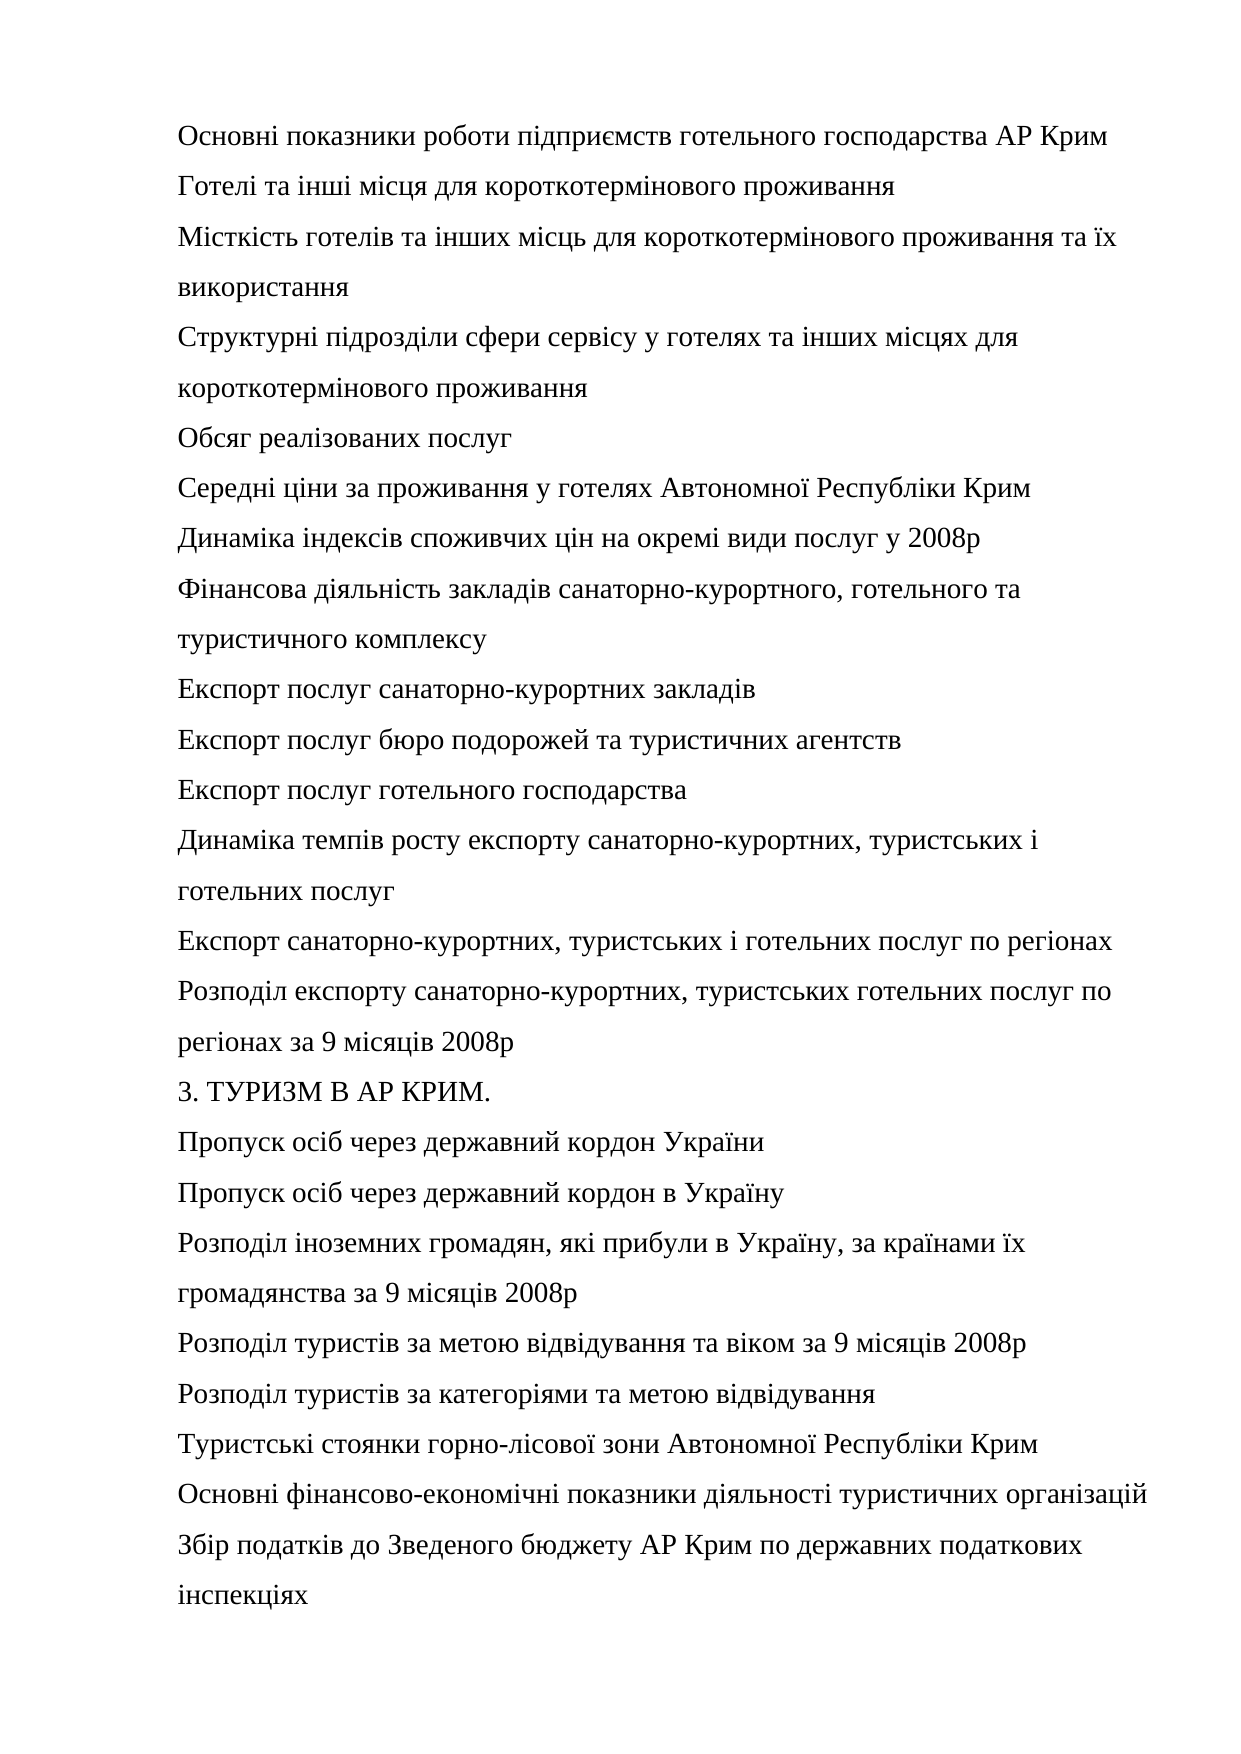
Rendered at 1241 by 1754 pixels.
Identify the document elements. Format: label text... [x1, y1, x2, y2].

text Середні ціни за проживання у готелях Автономної Республіки Крим [177, 470, 1152, 504]
text 3. ТУРИЗМ В АР КРИМ. [177, 1074, 1152, 1108]
text Розподіл туристів за метою відвідування та віком за 9 місяців 2008р [177, 1326, 1152, 1359]
text Фінансова діяльність закладів санаторно-курортного, готельного та туристичного комплексу [177, 571, 1152, 655]
text Динаміка індексів споживчих цін на окремі види послуг у 2008р [177, 521, 1152, 554]
text Розподіл іноземних громадян, які прибули в Україну, за країнами їх громадянства за 9 місяців 2008р [177, 1225, 1152, 1309]
text Експорт послуг готельного господарства [177, 772, 1152, 806]
text Основні фінансово-економічні показники діяльності туристичних організацій [177, 1477, 1152, 1510]
text Експорт санаторно-курортних, туристських і готельних послуг по регіонах [177, 923, 1152, 957]
text Розподіл туристів за категоріями та метою відвідування [177, 1376, 1152, 1409]
text Розподіл експорту санаторно-курортних, туристських готельних послуг по регіонах за 9 місяців 2008р [177, 973, 1152, 1057]
text Обсяг реалізованих послуг [177, 420, 1152, 453]
text Пропуск осіб через державний кордон України [177, 1124, 1152, 1158]
text Експорт послуг санаторно-курортних закладів [177, 672, 1152, 705]
text Місткість готелів та інших місць для короткотермінового проживання та їх використання [177, 219, 1152, 303]
text Туристські стоянки горно-лісової зони Автономної Республіки Крим [177, 1426, 1152, 1460]
text Готелі та інші місця для короткотермінового проживання [177, 168, 1152, 202]
text Структурні підрозділи сфери сервісу у готелях та інших місцях для короткотермінового проживання [177, 319, 1152, 403]
text Пропуск осіб через державний кордон в Україну [177, 1175, 1152, 1208]
text Динаміка темпів росту експорту санаторно-курортних, туристських і готельних послуг [177, 822, 1152, 906]
text Експорт послуг бюро подорожей та туристичних агентств [177, 722, 1152, 755]
text Збір податків до Зведеного бюджету АР Крим по державних податкових інспекціях [177, 1527, 1152, 1611]
text Основні показники роботи підприємств готельного господарства АР Крим [177, 118, 1152, 152]
